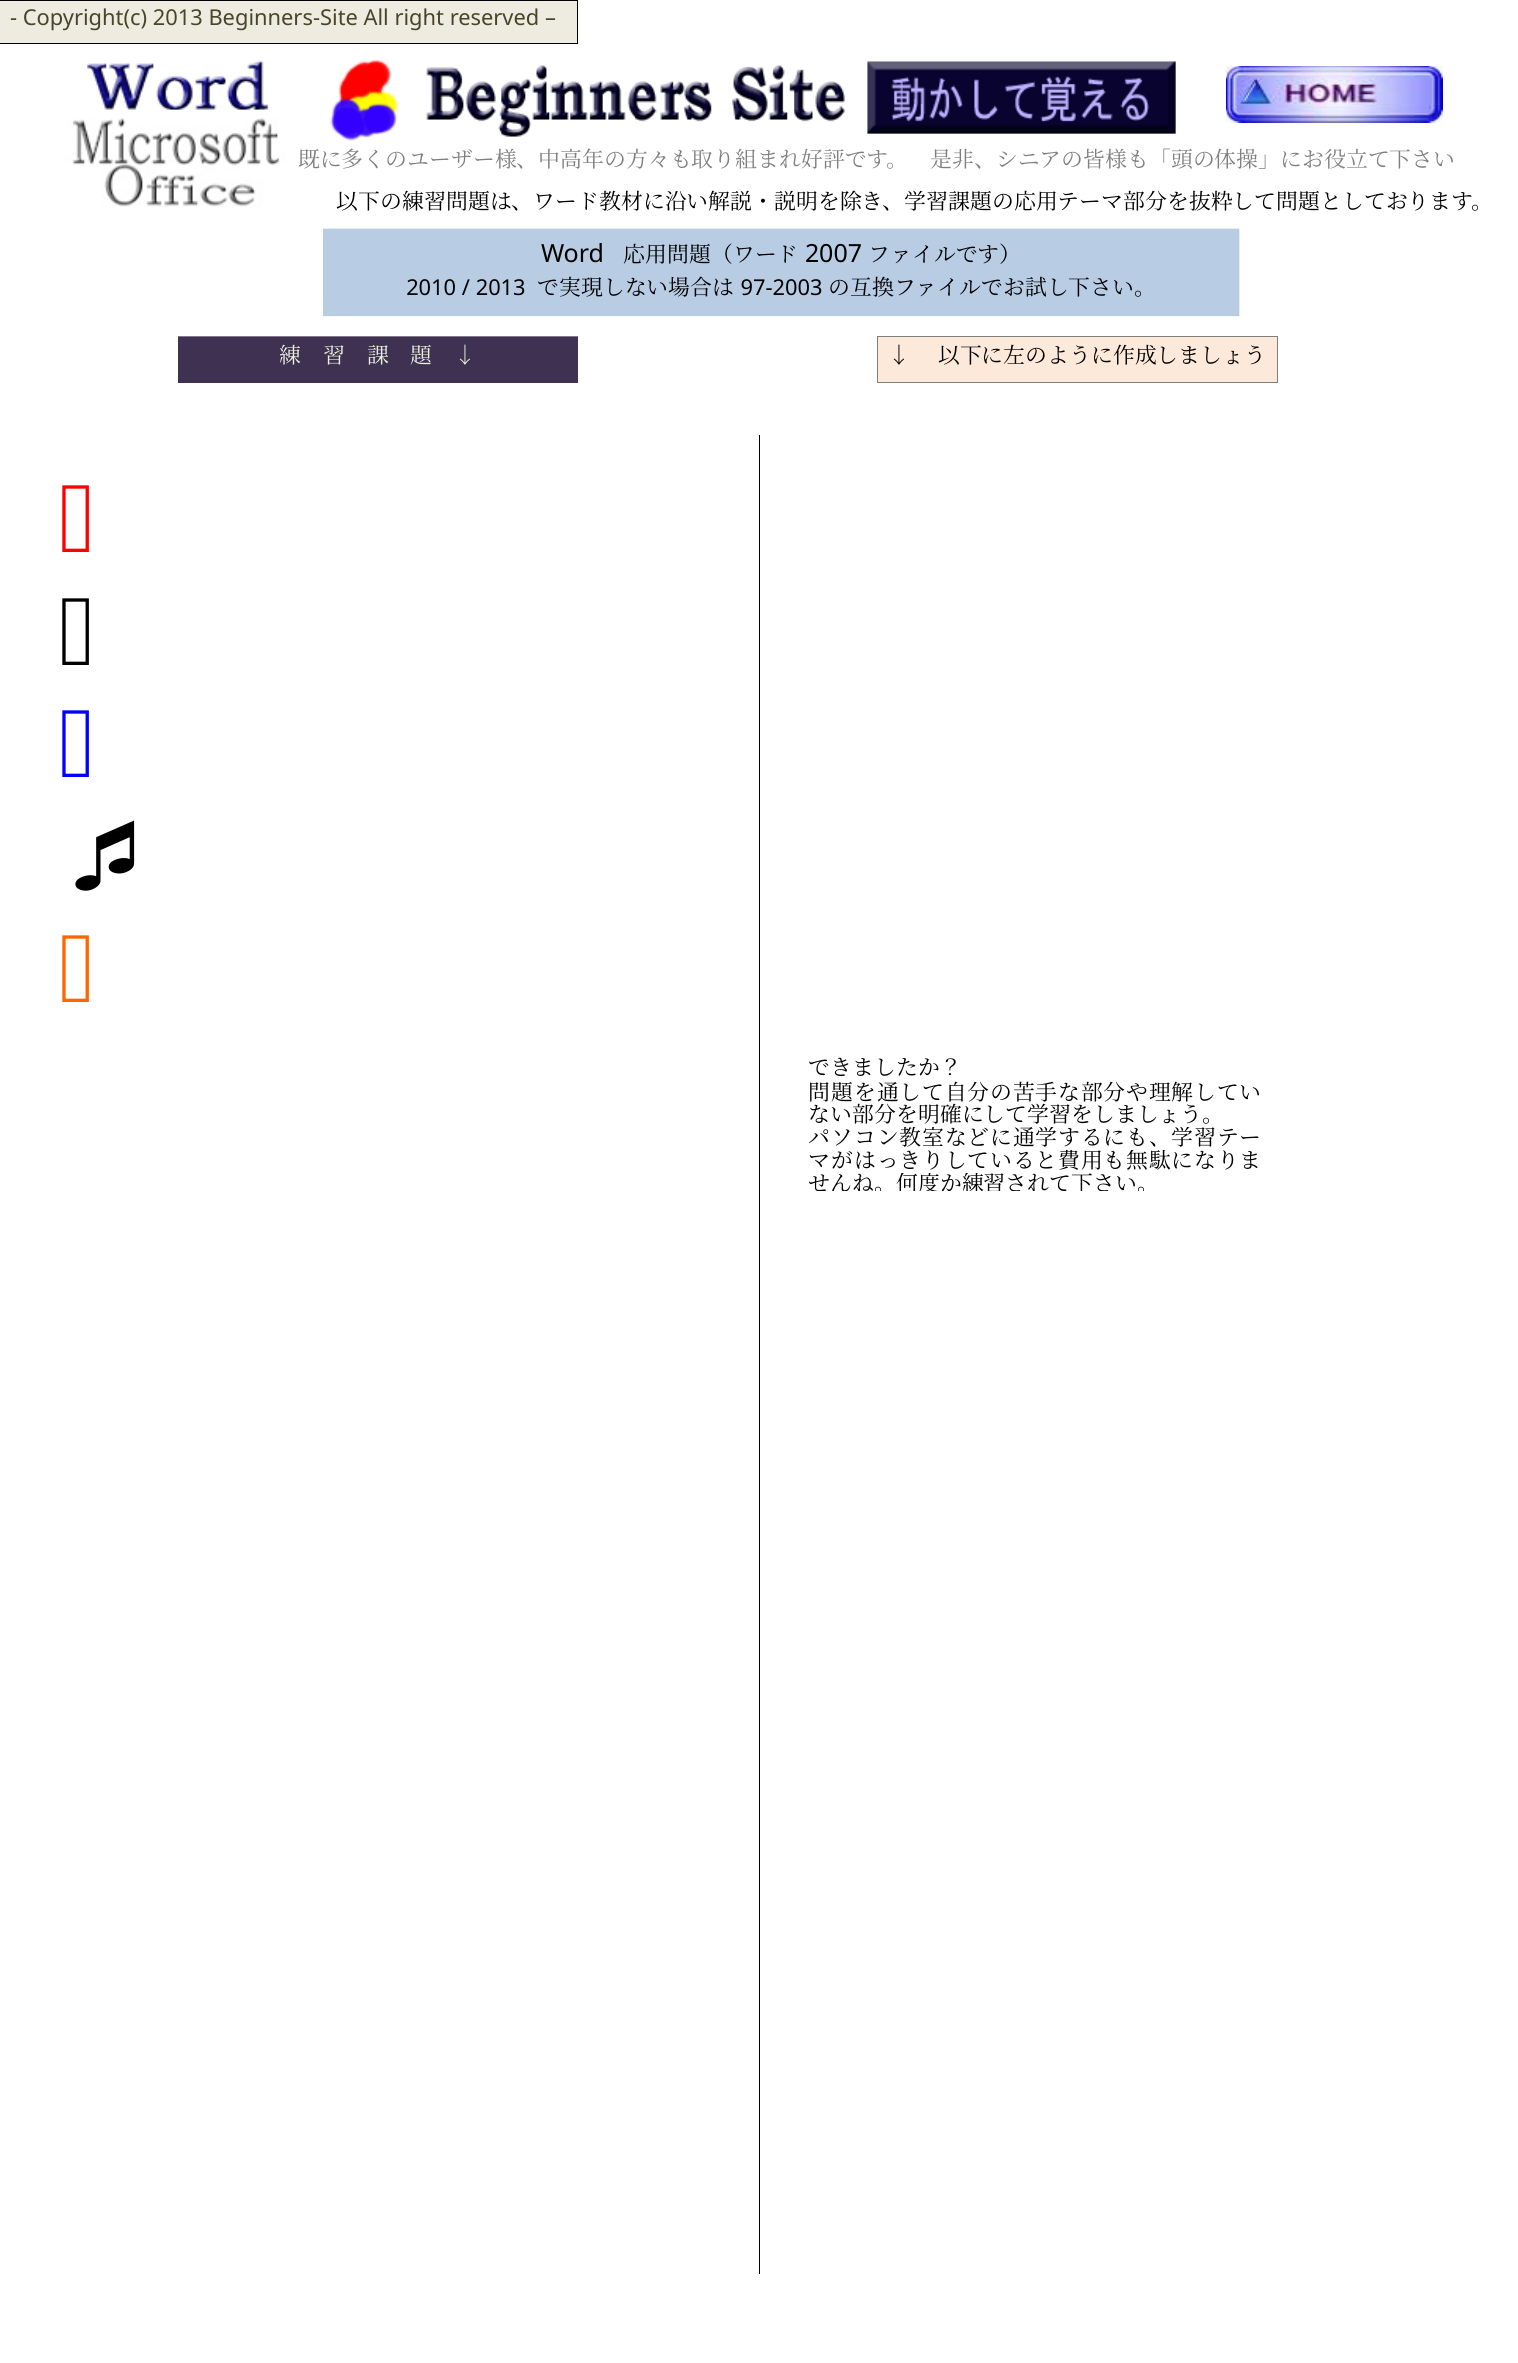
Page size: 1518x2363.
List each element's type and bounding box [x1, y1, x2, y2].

picture [64, 53, 287, 211]
picture [303, 56, 1190, 141]
picture [1226, 66, 1443, 123]
